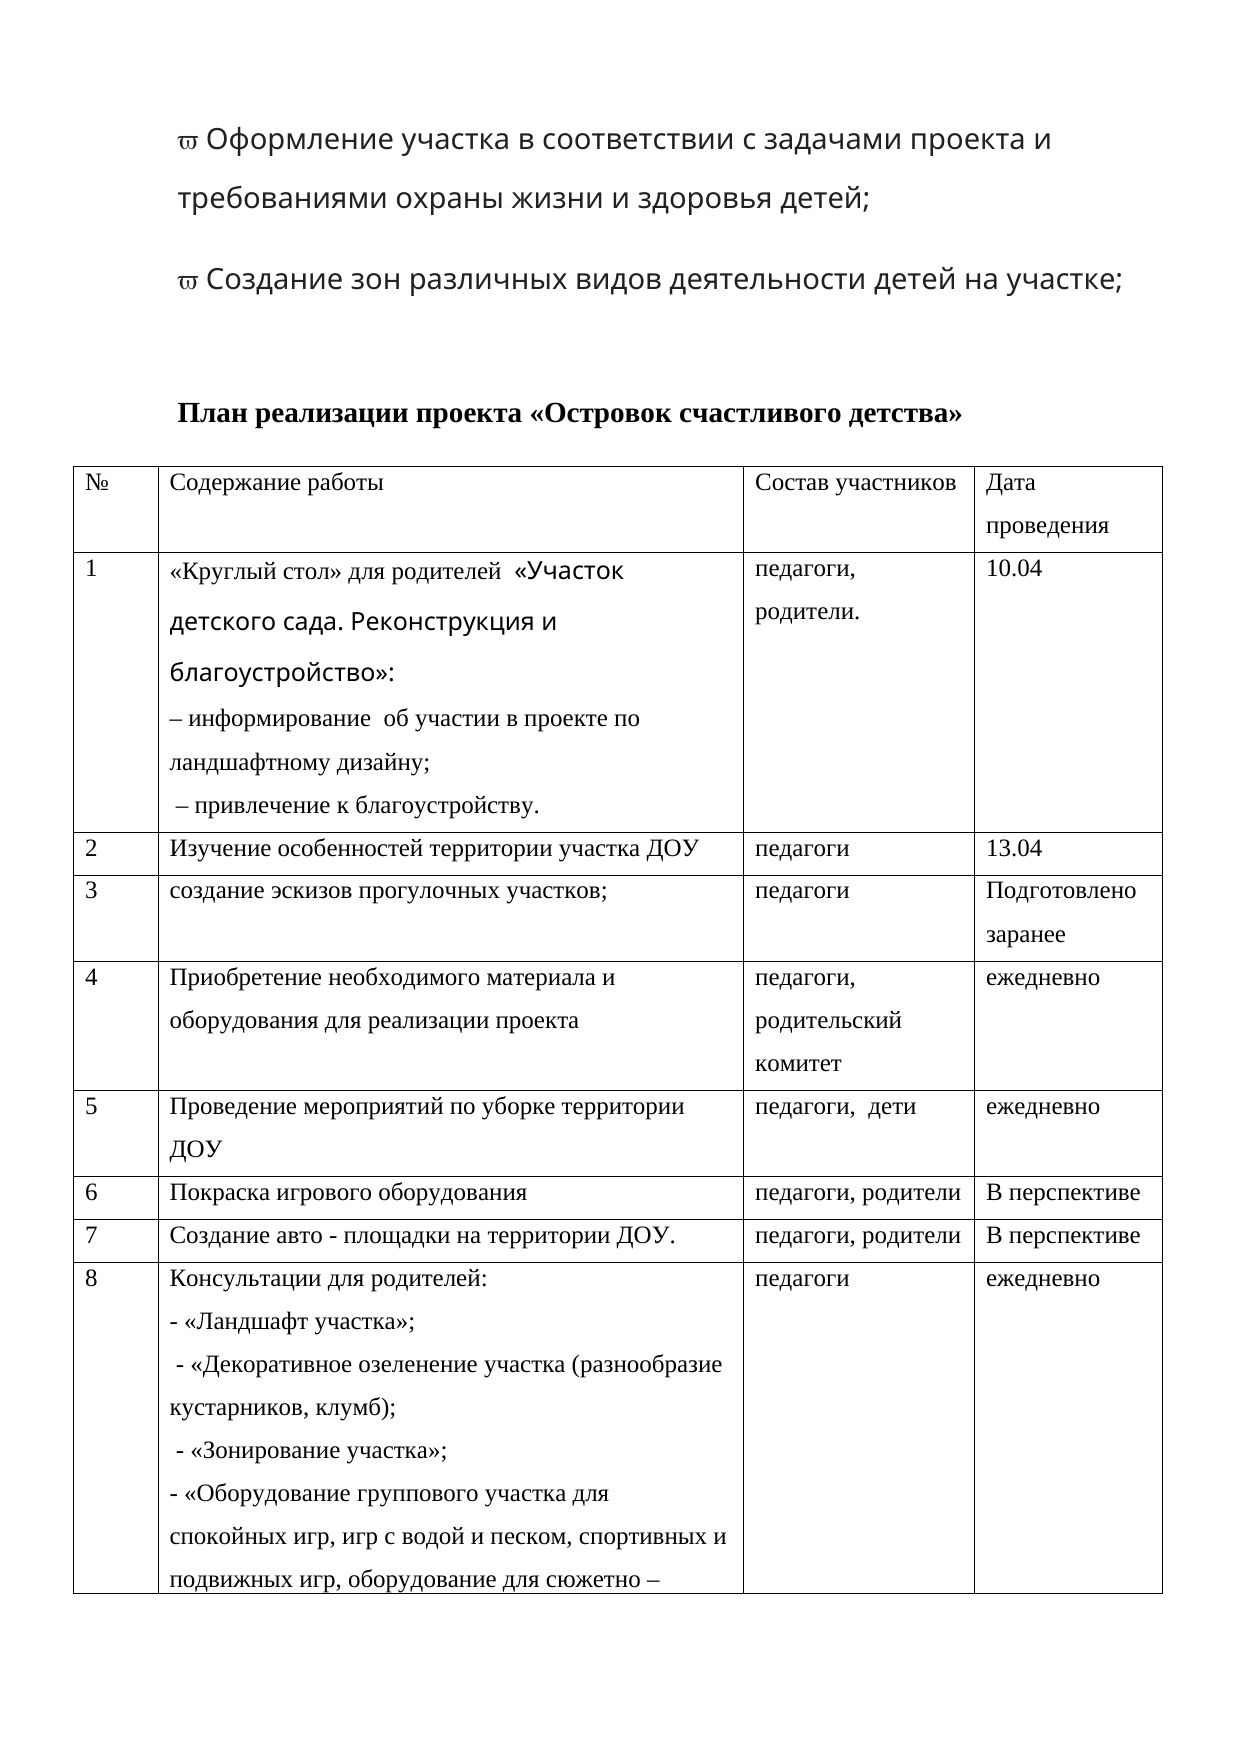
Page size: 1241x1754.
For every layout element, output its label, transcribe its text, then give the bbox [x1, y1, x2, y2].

table_cell Приобретение необходимого материала и оборудования для реализации проекта [159, 962, 743, 1090]
table_cell педагоги, родительский комитет [744, 962, 974, 1090]
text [177, 118, 1152, 217]
table_cell педагоги, дети [744, 1091, 974, 1176]
table_cell 7 [74, 1220, 158, 1262]
table_cell ежедневно [975, 1263, 1162, 1593]
table_cell 4 [74, 962, 158, 1090]
table_cell педагоги [744, 833, 974, 874]
table_cell 13.04 [975, 833, 1162, 874]
text План реализации проекта «Островок счастливого детства» [177, 338, 1152, 428]
table_cell педагоги [744, 876, 974, 961]
table_cell 3 [74, 876, 158, 961]
table_header Дата проведения [975, 467, 1162, 552]
text Создание зон различных видов деятельности детей на участке; [177, 258, 1152, 298]
table_cell 1 [74, 553, 158, 832]
table_header № [74, 467, 158, 552]
table_cell педагоги [744, 1263, 974, 1593]
table_cell 8 [74, 1263, 158, 1593]
table_cell ежедневно [975, 1091, 1162, 1176]
table_cell «Круглый стол» для родителей «Участок детского сада. Реконструкция и благоустройство»: – информирование об участии в проекте по ландшафтному дизайну; – привлечение к благоустройству. [159, 553, 743, 832]
table_cell 10.04 [975, 553, 1162, 832]
table_cell В перспективе [975, 1220, 1162, 1262]
table_cell 6 [74, 1177, 158, 1219]
table_cell Изучение особенностей территории участка ДОУ [159, 833, 743, 874]
table_cell 2 [74, 833, 158, 874]
table_cell Создание авто - площадки на территории ДОУ. [159, 1220, 743, 1262]
table_cell ежедневно [975, 962, 1162, 1090]
table_header Содержание работы [159, 467, 743, 552]
table_cell Покраска игрового оборудования [159, 1177, 743, 1219]
table_cell Подготовлено заранее [975, 876, 1162, 961]
table_header Состав участников [744, 467, 974, 552]
table_cell педагоги, родители [744, 1177, 974, 1219]
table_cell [159, 1263, 743, 1593]
table_cell создание эскизов прогулочных участков; [159, 876, 743, 961]
table_cell Проведение мероприятий по уборке территории ДОУ [159, 1091, 743, 1176]
table_cell 5 [74, 1091, 158, 1176]
table_cell педагоги, родители. [744, 553, 974, 832]
table_cell педагоги, родители [744, 1220, 974, 1262]
table_cell В перспективе [975, 1177, 1162, 1219]
